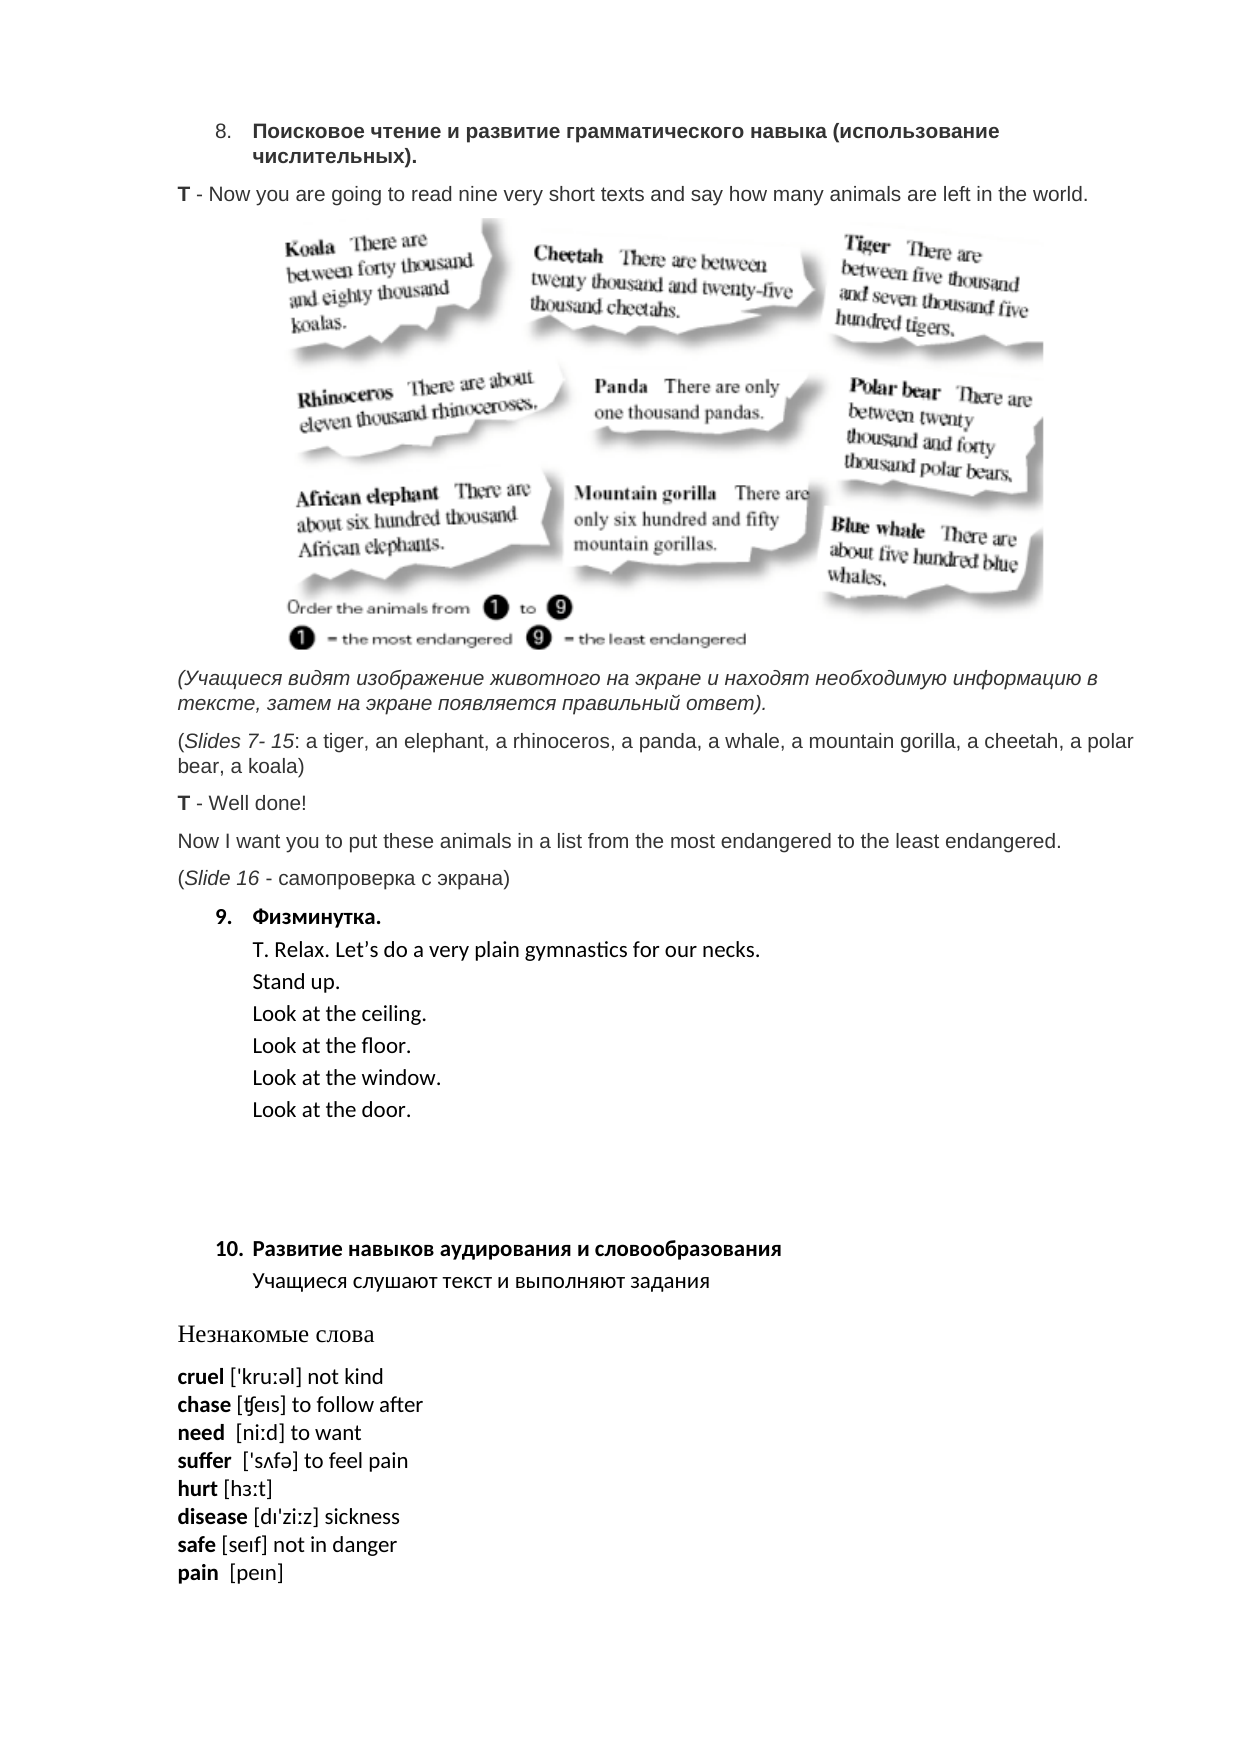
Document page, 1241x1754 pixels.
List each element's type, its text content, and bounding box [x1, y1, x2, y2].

text (Slides 7- 15: a tiger, an elephant, a rhinoceros, a panda, a whale, a mountain gorilla, a cheetah, a polar bear, a koala) [177, 727, 1152, 777]
list Look at the window. [252, 1063, 1152, 1091]
text T - Well done! [177, 790, 1152, 815]
list Развитие навыков аудирования и словообразования [215, 1234, 1152, 1262]
list Look at the ceiling. [252, 999, 1152, 1027]
text T - Now you are going to read nine very short texts and say how many animals are left in the world. [177, 181, 1152, 206]
list Учащиеся слушают текст и выполняют задания [252, 1266, 1152, 1294]
text Незнакомые слова [177, 1319, 1152, 1348]
list Stand up. [252, 967, 1152, 995]
list Look at the floor. [252, 1031, 1152, 1059]
picture [284, 218, 1045, 653]
list Look at the door. [252, 1096, 1152, 1124]
text (Учащиеся видят изображение животного на экране и находят необходимую информацию в тексте, затем на экране появляется правильный ответ). [177, 665, 1152, 715]
text (Slide 16 - самопроверка с экрана) [177, 865, 1152, 890]
list Т. Relax. Let’s do a very plain gymnastics for our necks. [252, 935, 1152, 963]
list Физминутка. [215, 902, 1152, 931]
text Now I want you to put these animals in a list from the most endangered to the least endangered. [177, 827, 1152, 852]
text cruel ['kruːəl] not kind chase [ʧeɪs] to follow after need [niːd] to want suffer ['sʌfə] to feel pain hurt [hɜːt] disease [dɪ'ziːz] sickness safe [seɪf] not in danger pain [peɪn] [177, 1362, 1152, 1586]
list Поисковое чтение и развитие грамматического навыка (использование числительных). [215, 118, 1152, 168]
